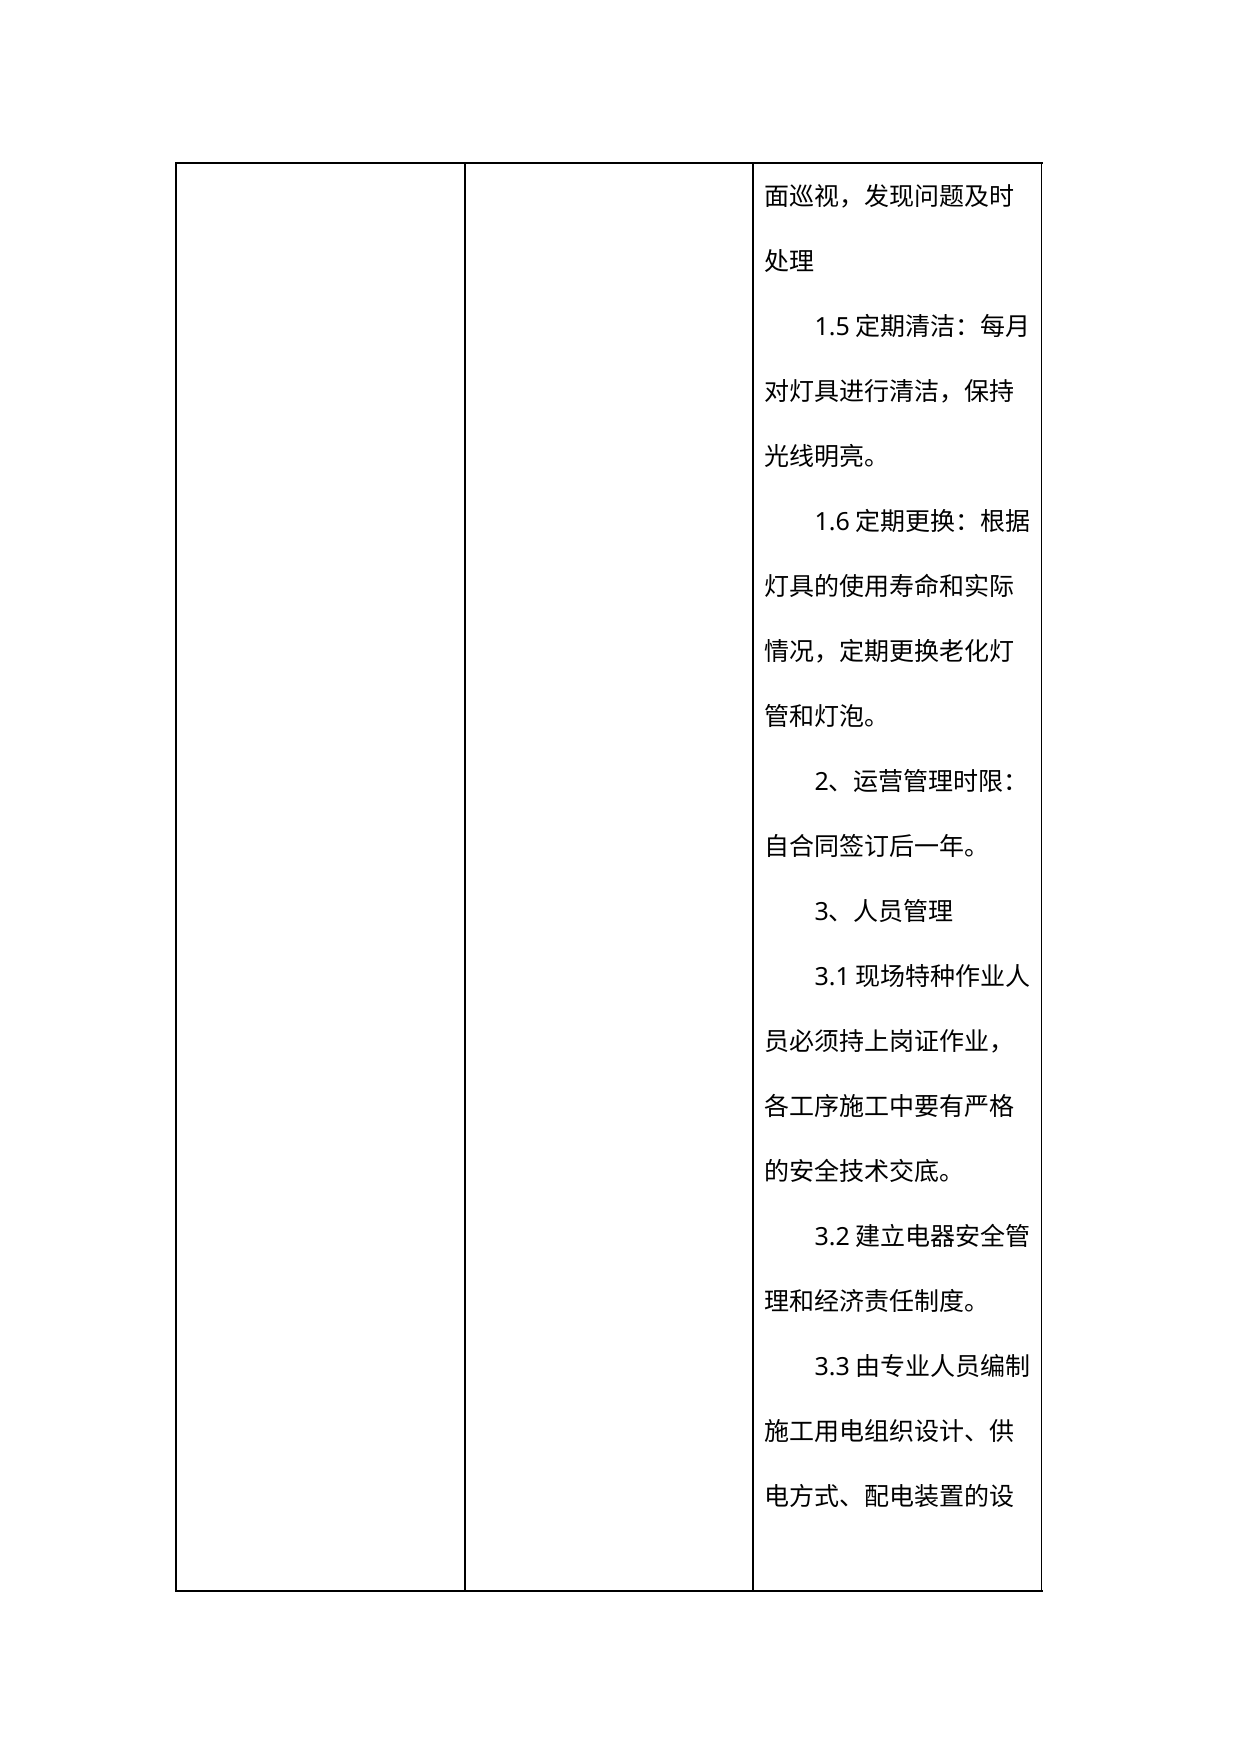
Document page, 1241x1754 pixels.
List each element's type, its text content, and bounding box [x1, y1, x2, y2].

table_cell [466, 164, 752, 1590]
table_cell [754, 164, 1041, 1590]
table_cell 1 [177, 164, 464, 1590]
